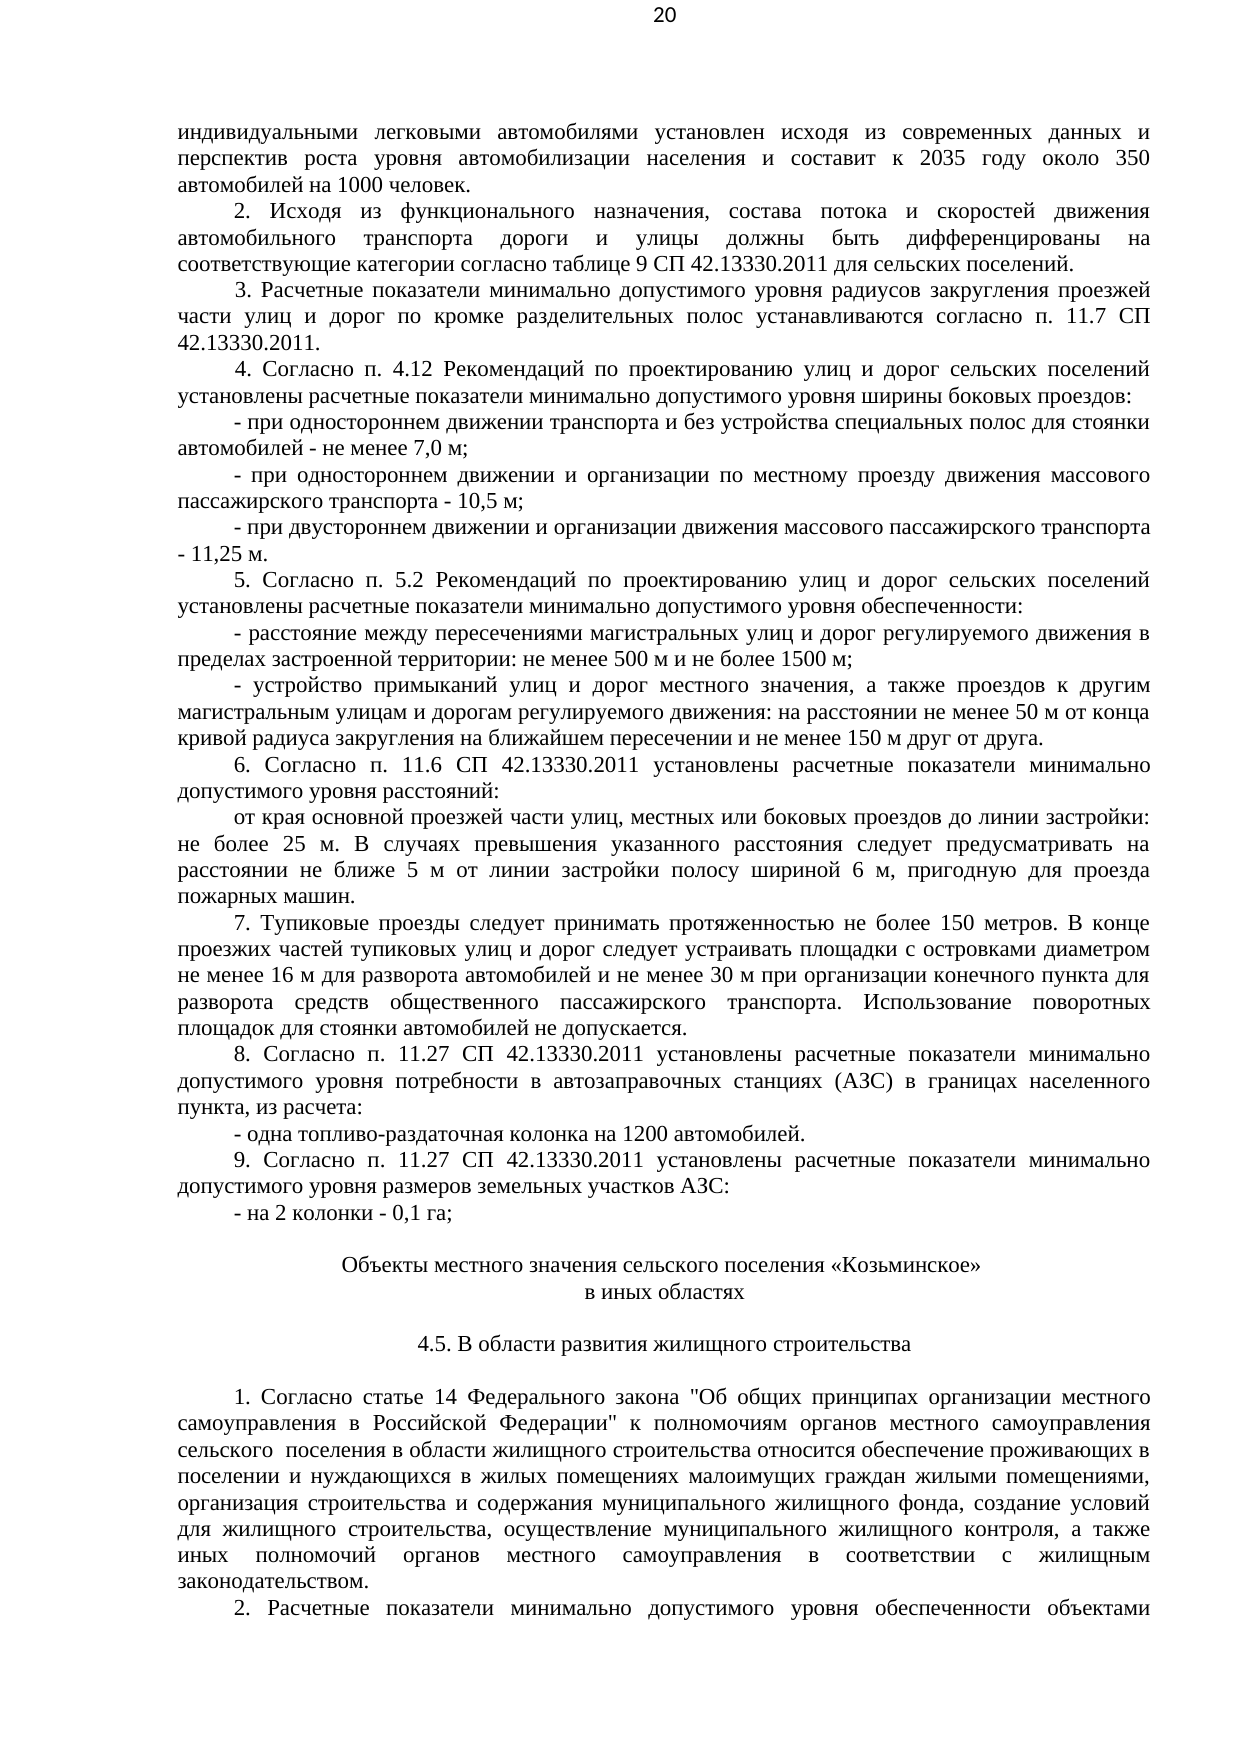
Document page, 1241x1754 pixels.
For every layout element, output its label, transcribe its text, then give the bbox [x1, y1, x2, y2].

text от края основной проезжей части улиц, местных или боковых проездов до линии застройки: не более 25 м. В случаях превышения указанного расстояния следует предусматривать на расстоянии не ближе 5 м от линии застройки полосу шириной 6 м, пригодную для проезда пожарных машин. [177, 803, 1152, 909]
text 9. Согласно п. 11.27 СП 42.13330.2011 установлены расчетные показатели минимально допустимого уровня размеров земельных участков АЗС: [177, 1146, 1152, 1199]
text - при двустороннем движении и организации движения массового пассажирского транспорта - 11,25 м. [177, 513, 1152, 566]
text - устройство примыканий улиц и дорог местного значения, а также проездов к другим магистральным улицам и дорогам регулируемого движения: на расстоянии не менее 50 м от конца кривой радиуса закругления на ближайшем пересечении и не менее 150 м друг от друга. [177, 672, 1152, 751]
text - на 2 колонки - 0,1 га; [177, 1199, 1152, 1225]
text 2. Исходя из функционального назначения, состава потока и скоростей движения автомобильного транспорта дороги и улицы должны быть дифференцированы на соответствующие категории согласно таблице 9 СП 42.13330.2011 для сельских поселений. [177, 197, 1152, 276]
text - при одностороннем движении и организации по местному проезду движения массового пассажирского транспорта - 10,5 м; [177, 461, 1152, 513]
text 4. Согласно п. 4.12 Рекомендаций по проектированию улиц и дорог сельских поселений установлены расчетные показатели минимально допустимого уровня ширины боковых проездов: [177, 355, 1152, 408]
text 6. Согласно п. 11.6 СП 42.13330.2011 установлены расчетные показатели минимально допустимого уровня расстояний: [177, 751, 1152, 803]
text Объекты местного значения сельского поселения «Козьминское» в иных областях [177, 1251, 1152, 1304]
text 5. Согласно п. 5.2 Рекомендаций по проектированию улиц и дорог сельских поселений установлены расчетные показатели минимально допустимого уровня обеспеченности: [177, 566, 1152, 619]
text - расстояние между пересечениями магистральных улиц и дорог регулируемого движения в пределах застроенной территории: не менее 500 м и не более 1500 м; [177, 619, 1152, 672]
text 7. Тупиковые проезды следует принимать протяженностью не более 150 метров. В конце проезжих частей тупиковых улиц и дорог следует устраивать площадки с островками диаметром не менее 16 м для разворота автомобилей и не менее 30 м при организации конечного пункта для разворота средств общественного пассажирского транспорта. Использование поворотных площадок для стоянки автомобилей не допускается. [177, 909, 1152, 1041]
text 1. Согласно статье 14 Федерального закона "Об общих принципах организации местного самоуправления в Российской Федерации" к полномочиям органов местного самоуправления сельского поселения в области жилищного строительства относится обеспечение проживающих в поселении и нуждающихся в жилых помещениях малоимущих граждан жилыми помещениями, организация строительства и содержания муниципального жилищного фонда, создание условий для жилищного строительства, осуществление муниципального жилищного контроля, а также иных полномочий органов местного самоуправления в соответствии с жилищным законодательством. [177, 1383, 1152, 1594]
text 8. Согласно п. 11.27 СП 42.13330.2011 установлены расчетные показатели минимально допустимого уровня потребности в автозаправочных станциях (АЗС) в границах населенного пункта, из расчета: [177, 1041, 1152, 1119]
text 4.5. В области развития жилищного строительства [177, 1330, 1152, 1357]
text - при одностороннем движении транспорта и без устройства специальных полос для стоянки автомобилей - не менее 7,0 м; [177, 408, 1152, 461]
text - одна топливо-раздаточная колонка на 1200 автомобилей. [177, 1119, 1152, 1146]
text 3. Расчетные показатели минимально допустимого уровня радиусов закругления проезжей части улиц и дорог по кромке разделительных полос устанавливаются согласно п. 11.7 СП 42.13330.2011. [177, 276, 1152, 355]
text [177, 1594, 1152, 1620]
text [177, 118, 1152, 197]
